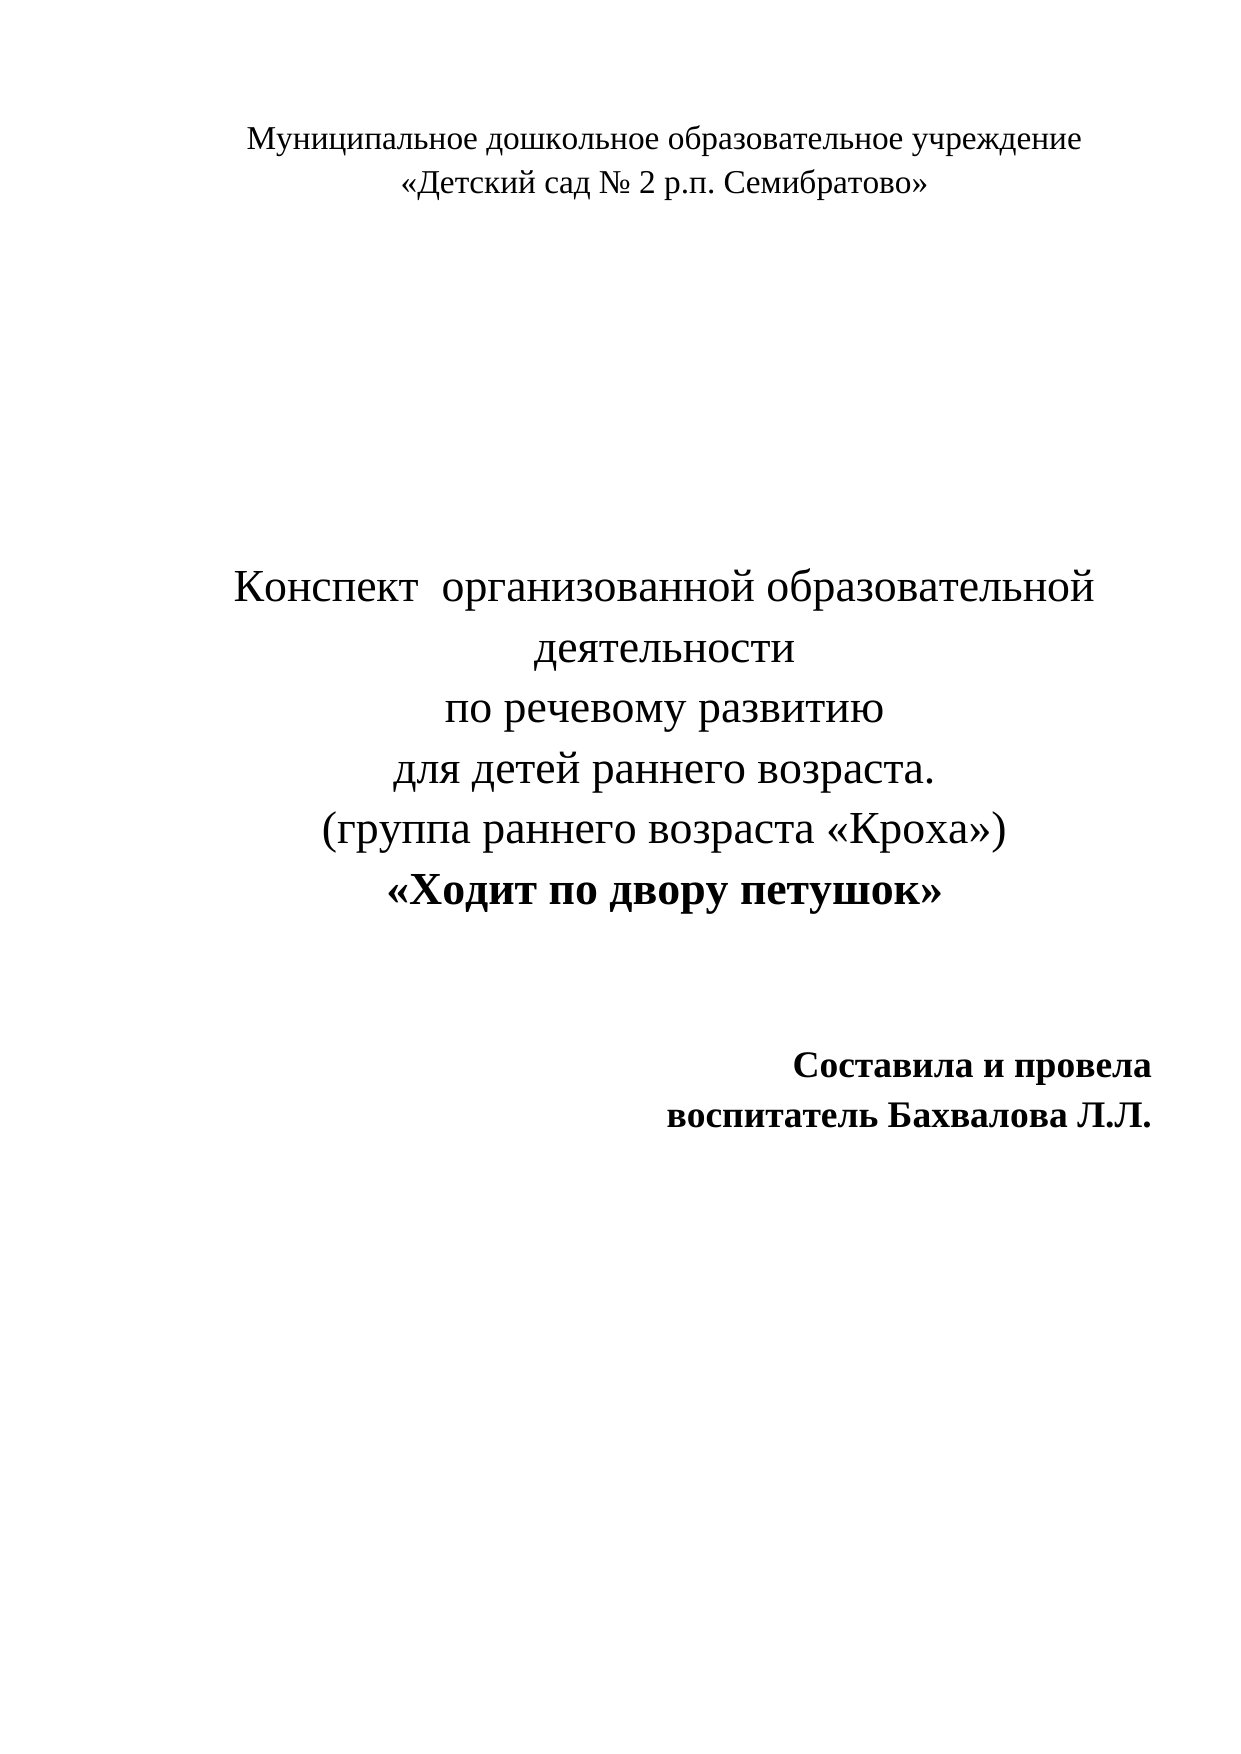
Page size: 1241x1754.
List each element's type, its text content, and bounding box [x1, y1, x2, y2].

text по речевому развитию [177, 680, 1152, 732]
text Муниципальное дошкольное образовательное учреждение «Детский сад № 2 р.п. Семибратово» [177, 118, 1152, 201]
text воспитатель Бахвалова Л.Л. [177, 1092, 1152, 1136]
text Составила и провела [177, 1043, 1152, 1086]
text (группа раннего возраста «Кроха») [177, 801, 1152, 853]
text Конспект организованной образовательной деятельности [177, 559, 1152, 672]
text для детей раннего возраста. [177, 740, 1152, 793]
text «Ходит по двору петушок» [177, 861, 1152, 914]
